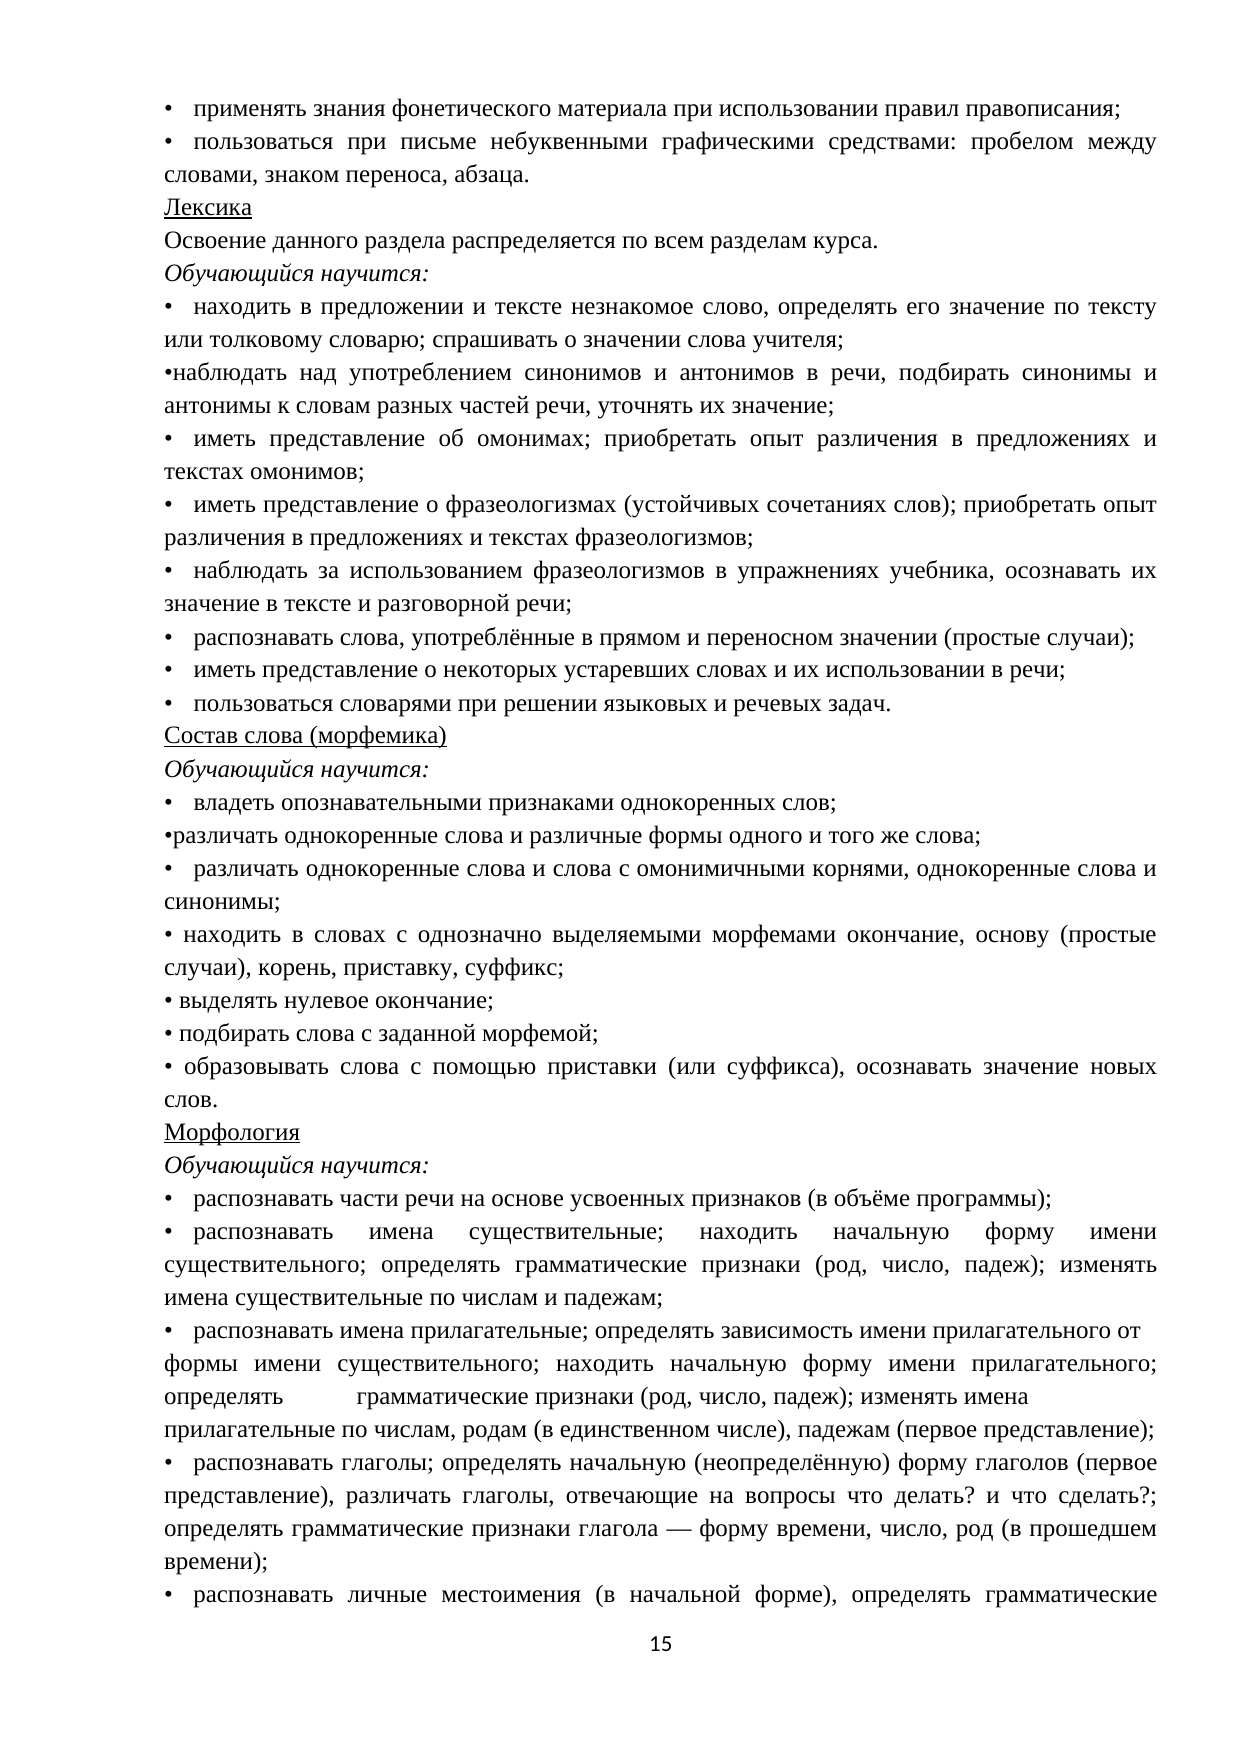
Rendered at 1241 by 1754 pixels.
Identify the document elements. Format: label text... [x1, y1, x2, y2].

list распознавать имена существительные; находить начальную форму имени существительного; определять грамматические признаки (род, число, падеж); изменять имена существительные по числам и падежам; [164, 1216, 1158, 1311]
text прилагательные по числам, родам (в единственном числе), падежам (первое представление); [164, 1414, 1158, 1443]
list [164, 1579, 1158, 1608]
list распознавать части речи на основе усвоенных признаков (в объёме программы); [164, 1183, 1158, 1212]
list распознавать глаголы; определять начальную (неопределённую) форму глаголов (первое представление), различать глаголы, отвечающие на вопросы что делать? и что сделать?; определять грамматические признаки глагола — форму времени, число, род (в прошедшем времени); [164, 1447, 1158, 1575]
list владеть опознавательными признаками однокоренных слов; [164, 787, 1158, 815]
text •наблюдать над употреблением синонимов и антонимов в речи, подбирать синонимы и антонимы к словам разных частей речи, уточнять их значение; [164, 357, 1158, 419]
text • выделять нулевое окончание; [164, 985, 1158, 1013]
list распознавать имена прилагательные; определять зависимость имени прилагательного от [164, 1315, 1158, 1344]
text • образовывать слова с помощью приставки (или суффикса), осознавать значение новых слов. [164, 1051, 1158, 1113]
text • находить в словах с однозначно выделяемыми морфемами окончание, основу (простые случаи), корень, приставку, суффикс; [164, 919, 1158, 981]
list иметь представление о некоторых устаревших словах и их использовании в речи; [164, 654, 1158, 683]
text Обучающийся научится: [164, 1150, 1158, 1179]
text •различать однокоренные слова и различные формы одного и того же слова; [164, 820, 1158, 848]
text Лексика [164, 192, 1158, 221]
list наблюдать за использованием фразеологизмов в упражнениях учебника, осознавать их значение в тексте и разговорной речи; [164, 556, 1158, 617]
list иметь представление о фразеологизмах (устойчивых сочетаниях слов); приобретать опыт различения в предложениях и текстах фразеологизмов; [164, 489, 1158, 551]
text Освоение данного раздела распределяется по всем разделам курса. [164, 225, 1158, 254]
list иметь представление об омонимах; приобретать опыт различения в предложениях и текстах омонимов; [164, 423, 1158, 485]
list пользоваться словарями при решении языковых и речевых задач. [164, 688, 1158, 716]
text Состав слова (морфемика) [164, 721, 1158, 749]
text Морфология [164, 1117, 1158, 1146]
list пользоваться при письме небуквенными графическими средствами: пробелом между словами, знаком переноса, абзаца. [164, 126, 1158, 188]
list распознавать слова, употреблённые в прямом и переносном значении (простые случаи); [164, 622, 1158, 650]
text Обучающийся научится: [164, 754, 1158, 782]
text Обучающийся научится: [164, 258, 1158, 287]
list применять знания фонетического материала при использовании правил правописания; [164, 93, 1158, 122]
text • подбирать слова с заданной морфемой; [164, 1018, 1158, 1047]
list различать однокоренные слова и слова с омонимичными корнями, однокоренные слова и синонимы; [164, 853, 1158, 914]
list находить в предложении и тексте незнакомое слово, определять его значение по тексту или толковому словарю; спрашивать о значении слова учителя; [164, 291, 1158, 353]
text формы имени существительного; находить начальную форму имени прилагательного; определять грамматические признаки (род, число, падеж); изменять имена [164, 1348, 1158, 1410]
